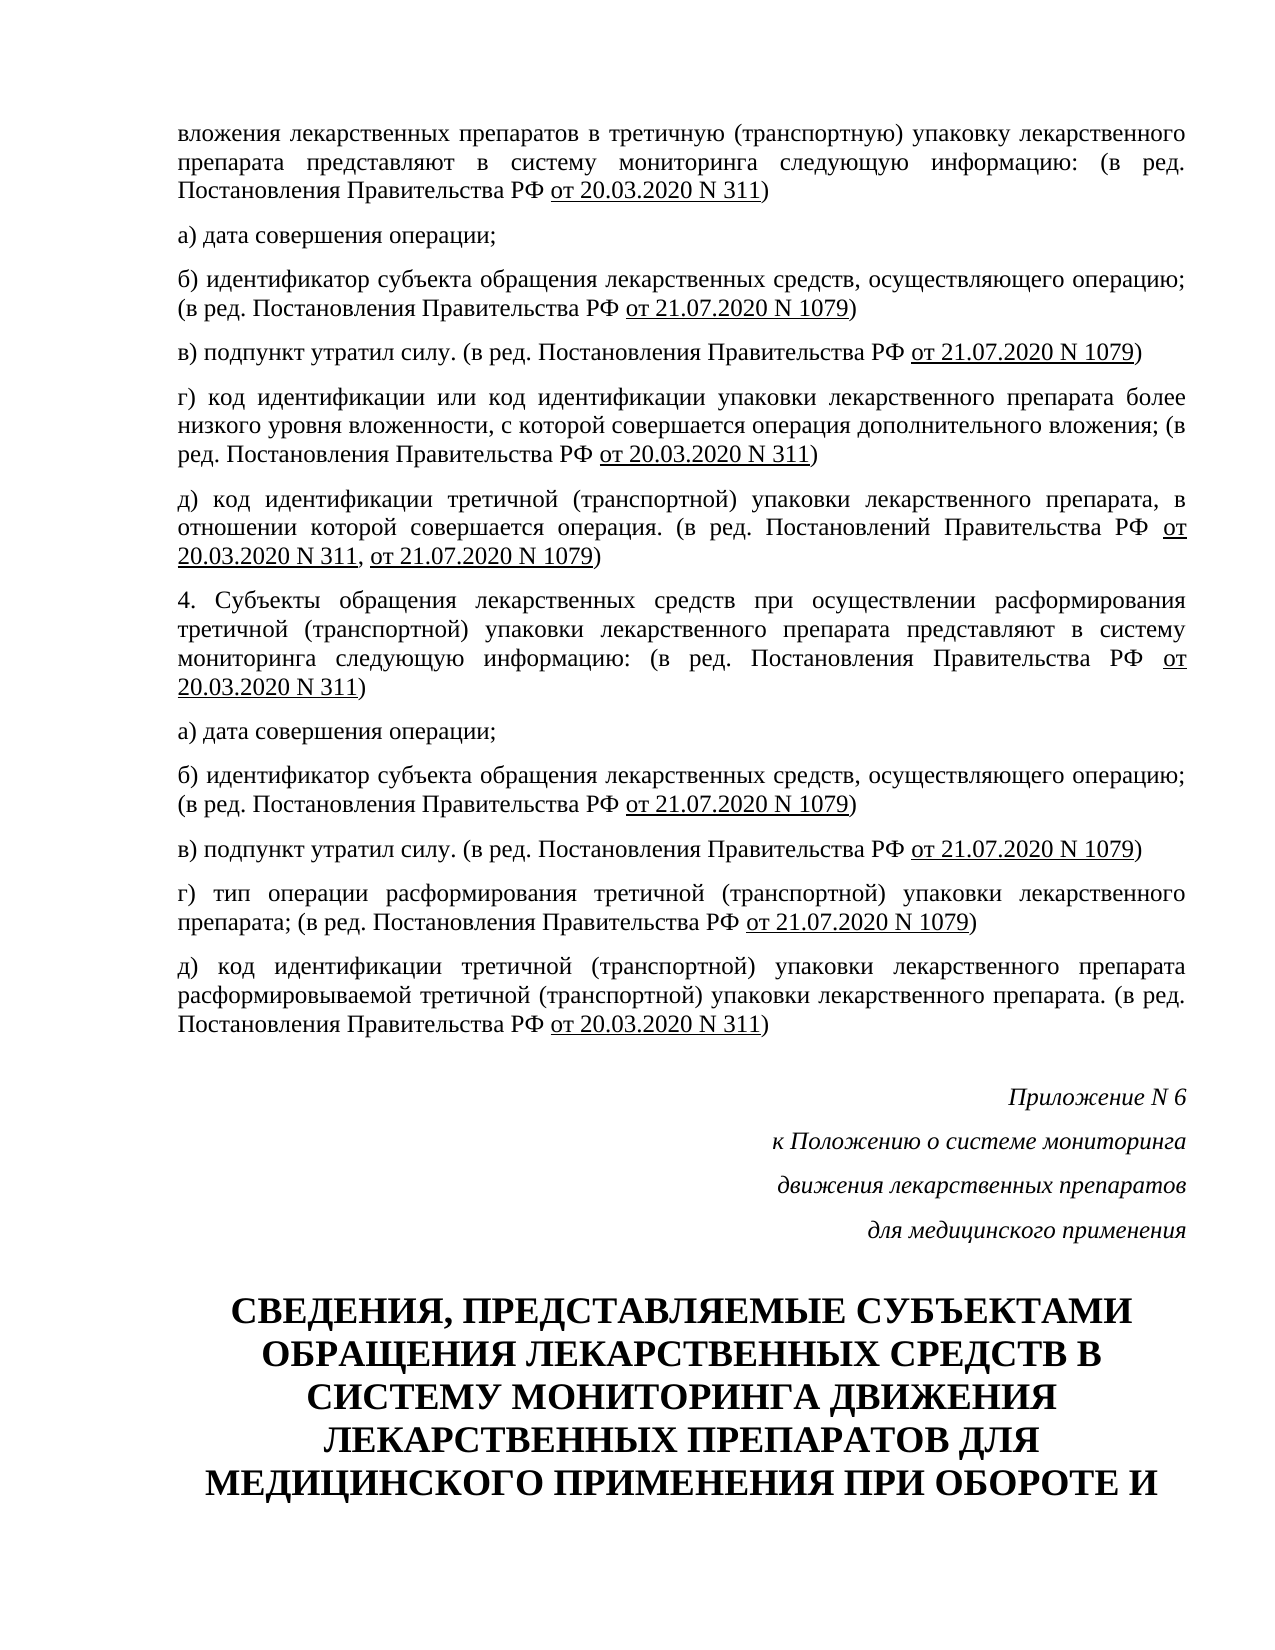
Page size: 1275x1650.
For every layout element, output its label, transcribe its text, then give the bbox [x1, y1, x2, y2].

text а) дата совершения операции; [177, 220, 1186, 249]
text к Положению о системе мониторинга [177, 1126, 1186, 1155]
text движения лекарственных препаратов [177, 1171, 1186, 1199]
text г) код идентификации или код идентификации упаковки лекарственного препарата более низкого уровня вложенности, с которой совершается операция дополнительного вложения; (в ред. Постановления Правительства РФ от 20.03.2020 N 311) [177, 382, 1186, 468]
text Приложение N 6 [177, 1082, 1186, 1111]
text д) код идентификации третичной (транспортной) упаковки лекарственного препарата расформировываемой третичной (транспортной) упаковки лекарственного препарата. (в ред. Постановления Правительства РФ от 20.03.2020 N 311) [177, 951, 1186, 1037]
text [177, 1288, 1186, 1504]
text в) подпункт утратил силу. (в ред. Постановления Правительства РФ от 21.07.2020 N 1079) [177, 337, 1186, 366]
text б) идентификатор субъекта обращения лекарственных средств, осуществляющего операцию; (в ред. Постановления Правительства РФ от 21.07.2020 N 1079) [177, 761, 1186, 818]
text д) код идентификации третичной (транспортной) упаковки лекарственного препарата, в отношении которой совершается операция. (в ред. Постановлений Правительства РФ от 20.03.2020 N 311, от 21.07.2020 N 1079) [177, 484, 1186, 570]
text 4. Субъекты обращения лекарственных средств при осуществлении расформирования третичной (транспортной) упаковки лекарственного препарата представляют в систему мониторинга следующую информацию: (в ред. Постановления Правительства РФ от 20.03.2020 N 311) [177, 586, 1186, 701]
text в) подпункт утратил силу. (в ред. Постановления Правительства РФ от 21.07.2020 N 1079) [177, 834, 1186, 862]
text а) дата совершения операции; [177, 716, 1186, 745]
text для медицинского применения [177, 1215, 1186, 1244]
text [177, 118, 1186, 204]
text г) тип операции расформирования третичной (транспортной) упаковки лекарственного препарата; (в ред. Постановления Правительства РФ от 21.07.2020 N 1079) [177, 878, 1186, 936]
text б) идентификатор субъекта обращения лекарственных средств, осуществляющего операцию; (в ред. Постановления Правительства РФ от 21.07.2020 N 1079) [177, 264, 1186, 322]
